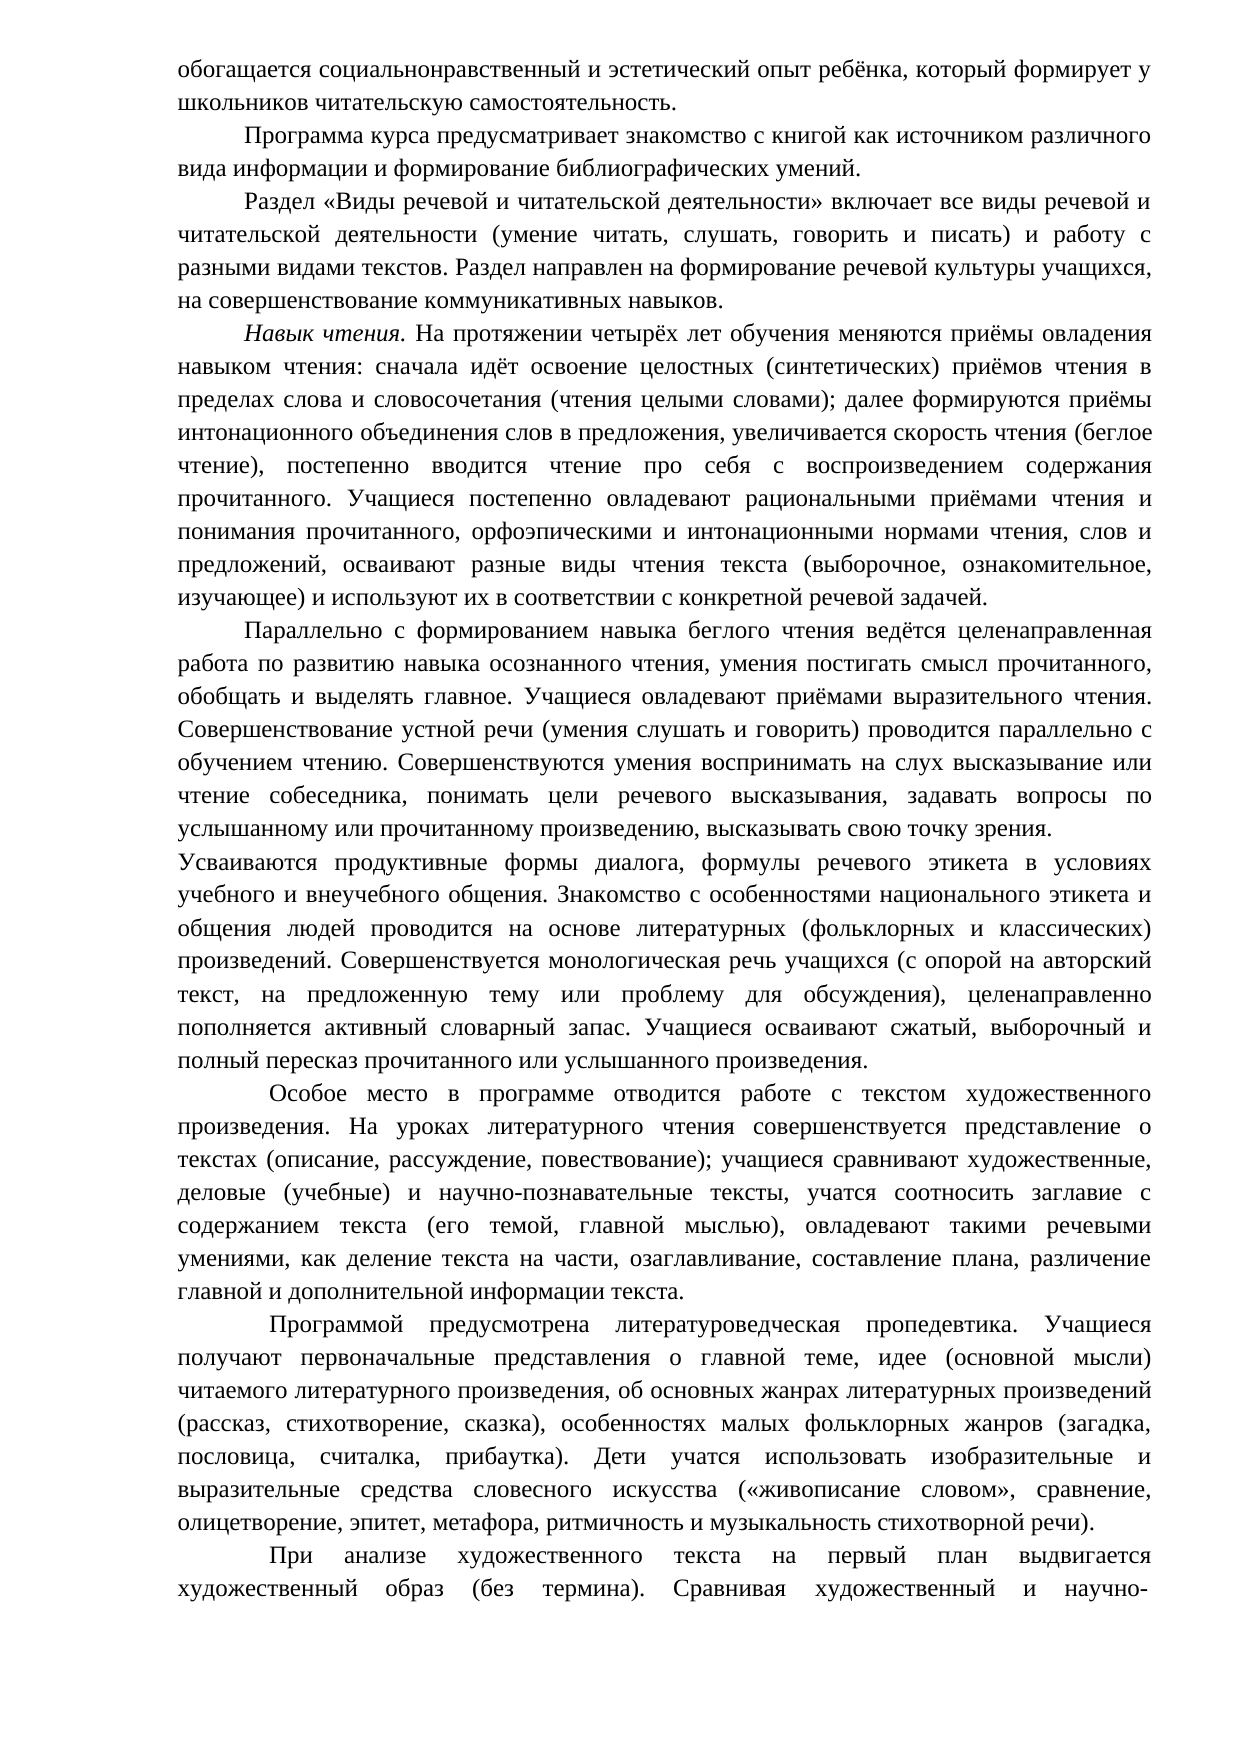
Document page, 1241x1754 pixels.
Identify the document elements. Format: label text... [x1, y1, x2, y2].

text Программа курса предусматривает знакомство с книгой как источником различного вида информации и формирование библиографических умений. [177, 120, 1152, 182]
text Параллельно с формированием навыка беглого чтения ведётся целенаправленная работа по развитию навыка осознанного чтения, умения постигать смысл прочитанного, обобщать и выделять главное. Учащиеся овладевают приёмами выразительного чтения. Совершенствование устной речи (умения слушать и говорить) проводится параллельно с обучением чтению. Совершенствуются умения воспринимать на слух высказывание или чтение собеседника, понимать цели речевого высказывания, задавать вопросы по услышанному или прочитанному произведению, высказывать свою точку зрения. [177, 615, 1153, 842]
text При анализе художественного текста на первый план выдвигается художественный образ (без термина). Сравнивая художественный и научно- [177, 1540, 1152, 1602]
text Особое место в программе отводится работе с текстом художественного произведения. На уроках литературного чтения совершенствуется представление о текстах (описание, рассуждение, повествование); учащиеся сравнивают художественные, деловые (учебные) и научно-познавательные тексты, учатся соотносить заглавие с содержанием текста (его темой, главной мыслью), овладевают такими речевыми умениями, как деление текста на части, озаглавливание, составление плана, различение главной и дополнительной информации текста. [177, 1078, 1152, 1305]
text Навык чтения. На протяжении четырёх лет обучения меняются приёмы овладения навыком чтения: сначала идёт освоение целостных (синтетических) приёмов чтения в пределах слова и словосочетания (чтения целыми словами); далее формируются приёмы интонационного объединения слов в предложения, увеличивается скорость чтения (беглое чтение), постепенно вводится чтение про себя с воспроизведением содержания прочитанного. Учащиеся постепенно овладевают рациональными приёмами чтения и понимания прочитанного, орфоэпическими и интонационными нормами чтения, слов и предложений, осваивают разные виды чтения текста (выборочное, ознакомительное, изучающее) и используют их в соответствии с конкретной речевой задачей. [177, 318, 1153, 611]
text Программой предусмотрена литературоведческая пропедевтика. Учащиеся получают первоначальные представления о главной теме, идее (основной мысли) читаемого литературного произведения, об основных жанрах литературных произведений (рассказ, стихотворение, сказка), особенностях малых фольклорных жанров (загадка, пословица, считалка, прибаутка). Дети учатся использовать изобразительные и выразительные средства словесного искусства («живописание словом», сравнение, олицетворение, эпитет, метафора, ритмичность и музыкальность стихотворной речи). [177, 1309, 1152, 1536]
text обогащается социальнонравственный и эстетический опыт ребёнка, который формирует у школьников читательскую самостоятельность. [177, 54, 1152, 116]
text Раздел «Виды речевой и читательской деятельности» включает все виды речевой и читательской деятельности (умение читать, слушать, говорить и писать) и работу с разными видами текстов. Раздел направлен на формирование речевой культуры учащихся, на совершенствование коммуникативных навыков. [177, 186, 1152, 314]
text Усваиваются продуктивные формы диалога, формулы речевого этикета в условиях учебного и внеучебного общения. Знакомство с особенностями национального этикета и общения людей проводится на основе литературных (фольклорных и классических) произведений. Совершенствуется монологическая речь учащихся (с опорой на авторский текст, на предложенную тему или проблему для обсуждения), целенаправленно пополняется активный словарный запас. Учащиеся осваивают сжатый, выборочный и полный пересказ прочитанного или услышанного произведения. [177, 847, 1152, 1073]
